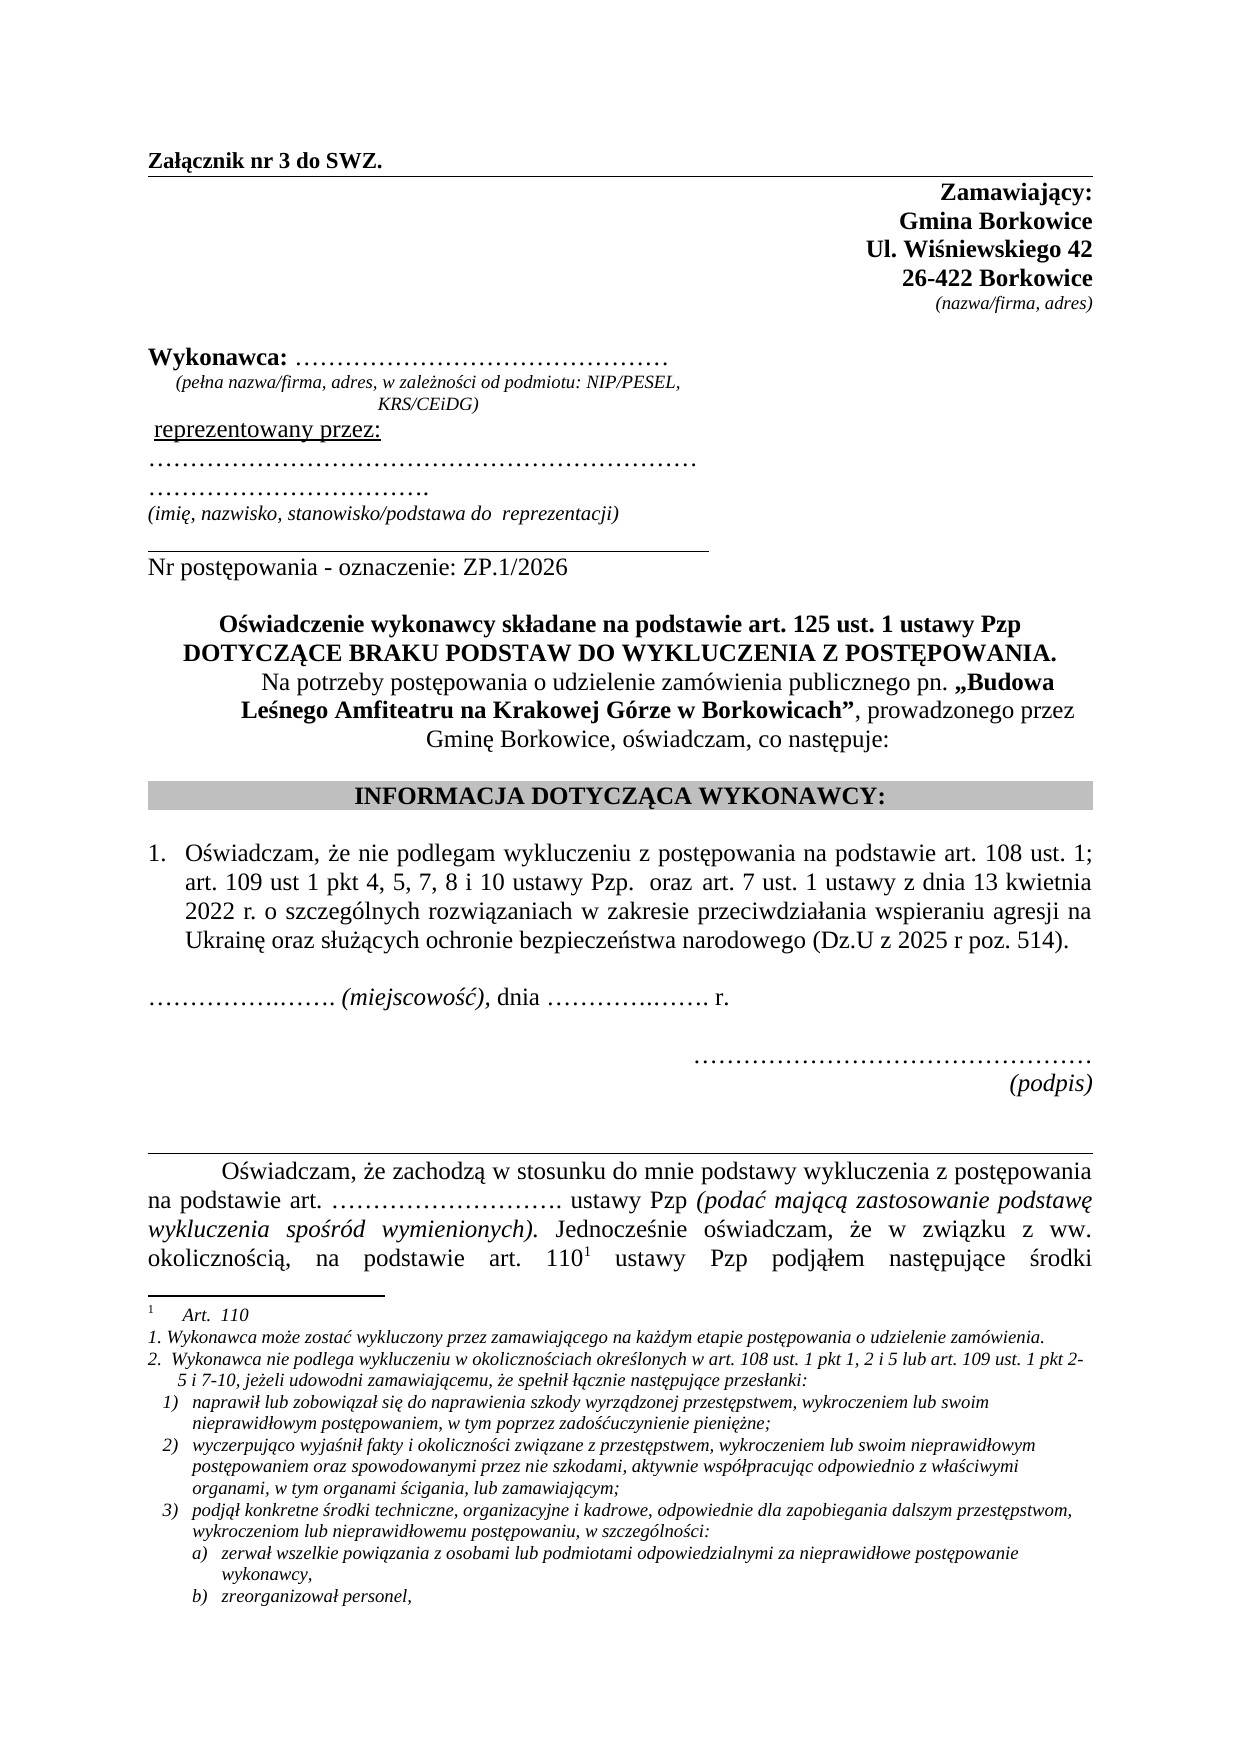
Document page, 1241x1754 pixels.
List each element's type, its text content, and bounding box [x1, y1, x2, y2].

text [148, 1154, 1093, 1271]
text (imię, nazwisko, stanowisko/podstawa do reprezentacji) [148, 501, 709, 524]
text reprezentowany przez: ………………………………………………………………………………………. [148, 414, 709, 501]
text Wykonawca: ……………………………………… [148, 342, 709, 371]
text ………………………………………… [148, 1011, 1093, 1068]
list Oświadczam, że nie podlegam wykluczeniu z postępowania na podstawie art. 108 ust. 1; art. 109 ust 1 pkt 4, 5, 7, 8 i 10 ustawy Pzp. oraz art. 7 ust. 1 ustawy z dnia 13 kwietnia 2022 r. o szczególnych rozwiązaniach w zakresie przeciwdziałania wspieraniu agresji na Ukrainę oraz służących ochronie bezpieczeństwa narodowego (Dz.U z 2025 r poz. 514). [148, 838, 1093, 953]
text Gmina Borkowice [729, 206, 1093, 234]
text 26-422 Borkowice [729, 263, 1093, 292]
text DOTYCZĄCE BRAKU PODSTAW DO WYKLUCZENIA Z POSTĘPOWANIA. Na potrzeby postępowania o udzielenie zamówienia publicznego pn. „Budowa Leśnego Amfiteatru na Krakowej Górze w Borkowicach”, prowadzonego przez Gminę Borkowice, oświadczam, co następuje: [148, 638, 1093, 753]
text Załącznik nr 3 do SWZ. [148, 148, 1093, 176]
text (pełna nazwa/firma, adres, w zależności od podmiotu: NIP/PESEL, KRS/CEiDG) [148, 371, 709, 414]
text Oświadczenie wykonawcy składane na podstawie art. 125 ust. 1 ustawy Pzp [148, 609, 1093, 638]
text Zamawiający: [694, 177, 1093, 206]
text INFORMACJA DOTYCZĄCA WYKONAWCY: [148, 781, 1093, 810]
text Nr postępowania - oznaczenie: ZP.1/2026 [148, 552, 1093, 581]
text …………….……. (miejscowość), dnia ………….……. r. [148, 982, 1093, 1011]
text Ul. Wiśniewskiego 42 [729, 234, 1093, 263]
text (podpis) [811, 1068, 1093, 1097]
text (nazwa/firma, adres) [729, 292, 1093, 314]
